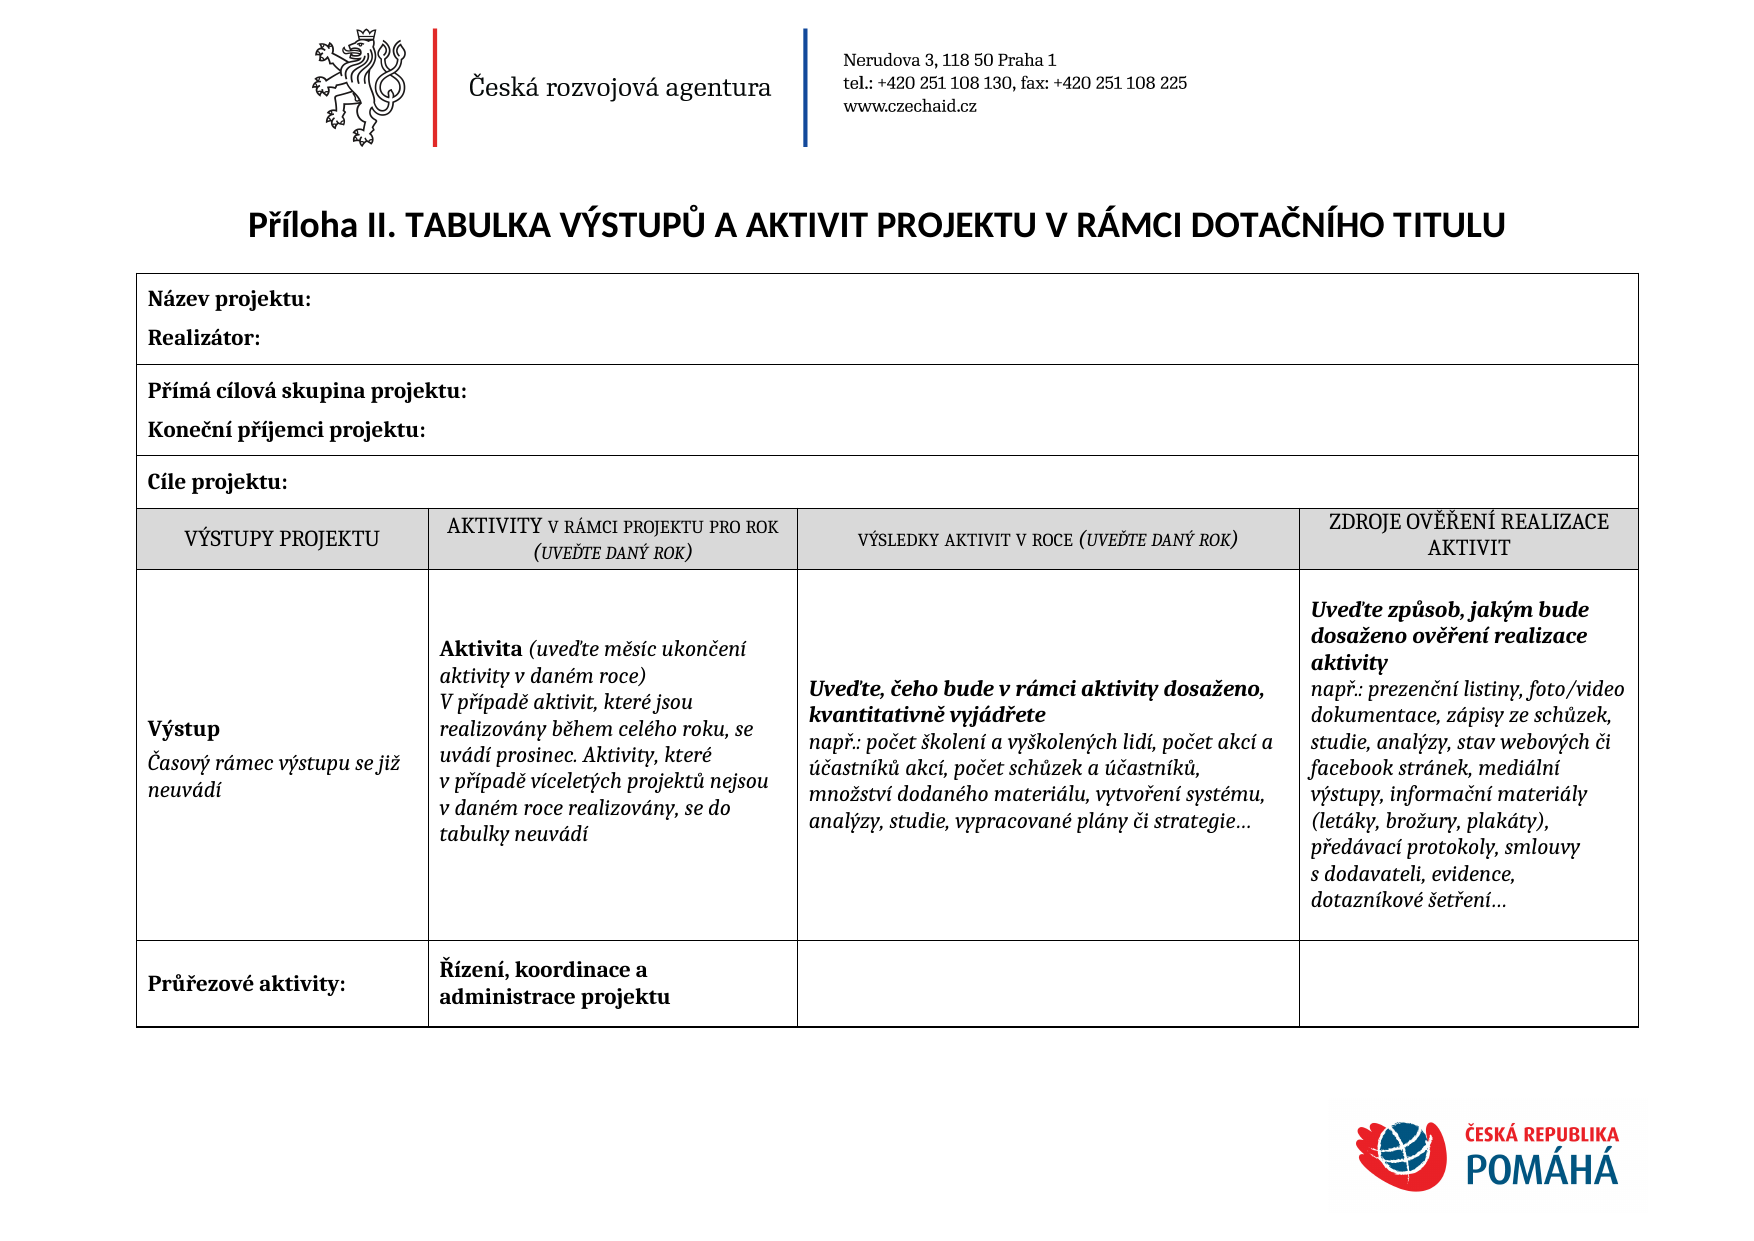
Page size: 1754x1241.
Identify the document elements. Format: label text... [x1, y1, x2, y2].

text Příloha II. TABULKA VÝSTUPŮ A AKTIVIT PROJEKTU V RÁMCI DOTAČNÍHO TITULU [148, 201, 1606, 246]
table_cell Průřezové aktivity: [137, 941, 428, 1026]
picture [241, 0, 1482, 169]
table_cell Aktivita (uveďte měsíc ukončení aktivity v daném roce) V případě aktivit, které jsou realizovány během celého roku, se uvádí prosinec. Aktivity, které v případě víceletých projektů nejsou v daném roce realizovány, se do tabulky neuvádí [429, 570, 797, 940]
table_cell Uveďte, čeho bude v rámci aktivity dosaženo, kvantitativně vyjádřete např.: počet školení a vyškolených lidí, počet akcí a účastníků akcí, počet schůzek a účastníků, množství dodaného materiálu, vytvoření systému, analýzy, studie, vypracované plány či strategie… [798, 570, 1299, 940]
table_cell Uveďte způsob, jakým bude dosaženo ověření realizace aktivity např.: prezenční listiny, foto/video dokumentace, zápisy ze schůzek, studie, analýzy, stav webových či facebook stránek, mediální výstupy, informační materiály (letáky, brožury, plakáty), předávací protokoly, smlouvy s dodavateli, evidence, dotazníkové šetření… [1300, 570, 1638, 940]
table_cell Řízení, koordinace a administrace projektu [429, 941, 797, 1026]
table_cell Cíle projektu: [137, 456, 1638, 508]
picture [1327, 1098, 1648, 1213]
table_cell VÝSTUPY PROJEKTU [137, 509, 428, 569]
table_cell AKTIVITY v rámci projektu pro rok (uveďte daný rok) [429, 509, 797, 569]
table_header Název projektu: Realizátor: [137, 274, 1638, 364]
table_cell Výstup Časový rámec výstupu se již neuvádí [137, 570, 428, 940]
table_cell výsledky aktivit v roce (uveďte daný rok) [798, 509, 1299, 569]
table_cell Přímá cílová skupina projektu: Koneční příjemci projektu: [137, 365, 1638, 455]
table_cell ZDROJE OVĚŘENÍ REALIZACE AKTIVIT [1300, 509, 1638, 569]
table_cell [798, 941, 1299, 1026]
table_cell [1300, 941, 1638, 1026]
